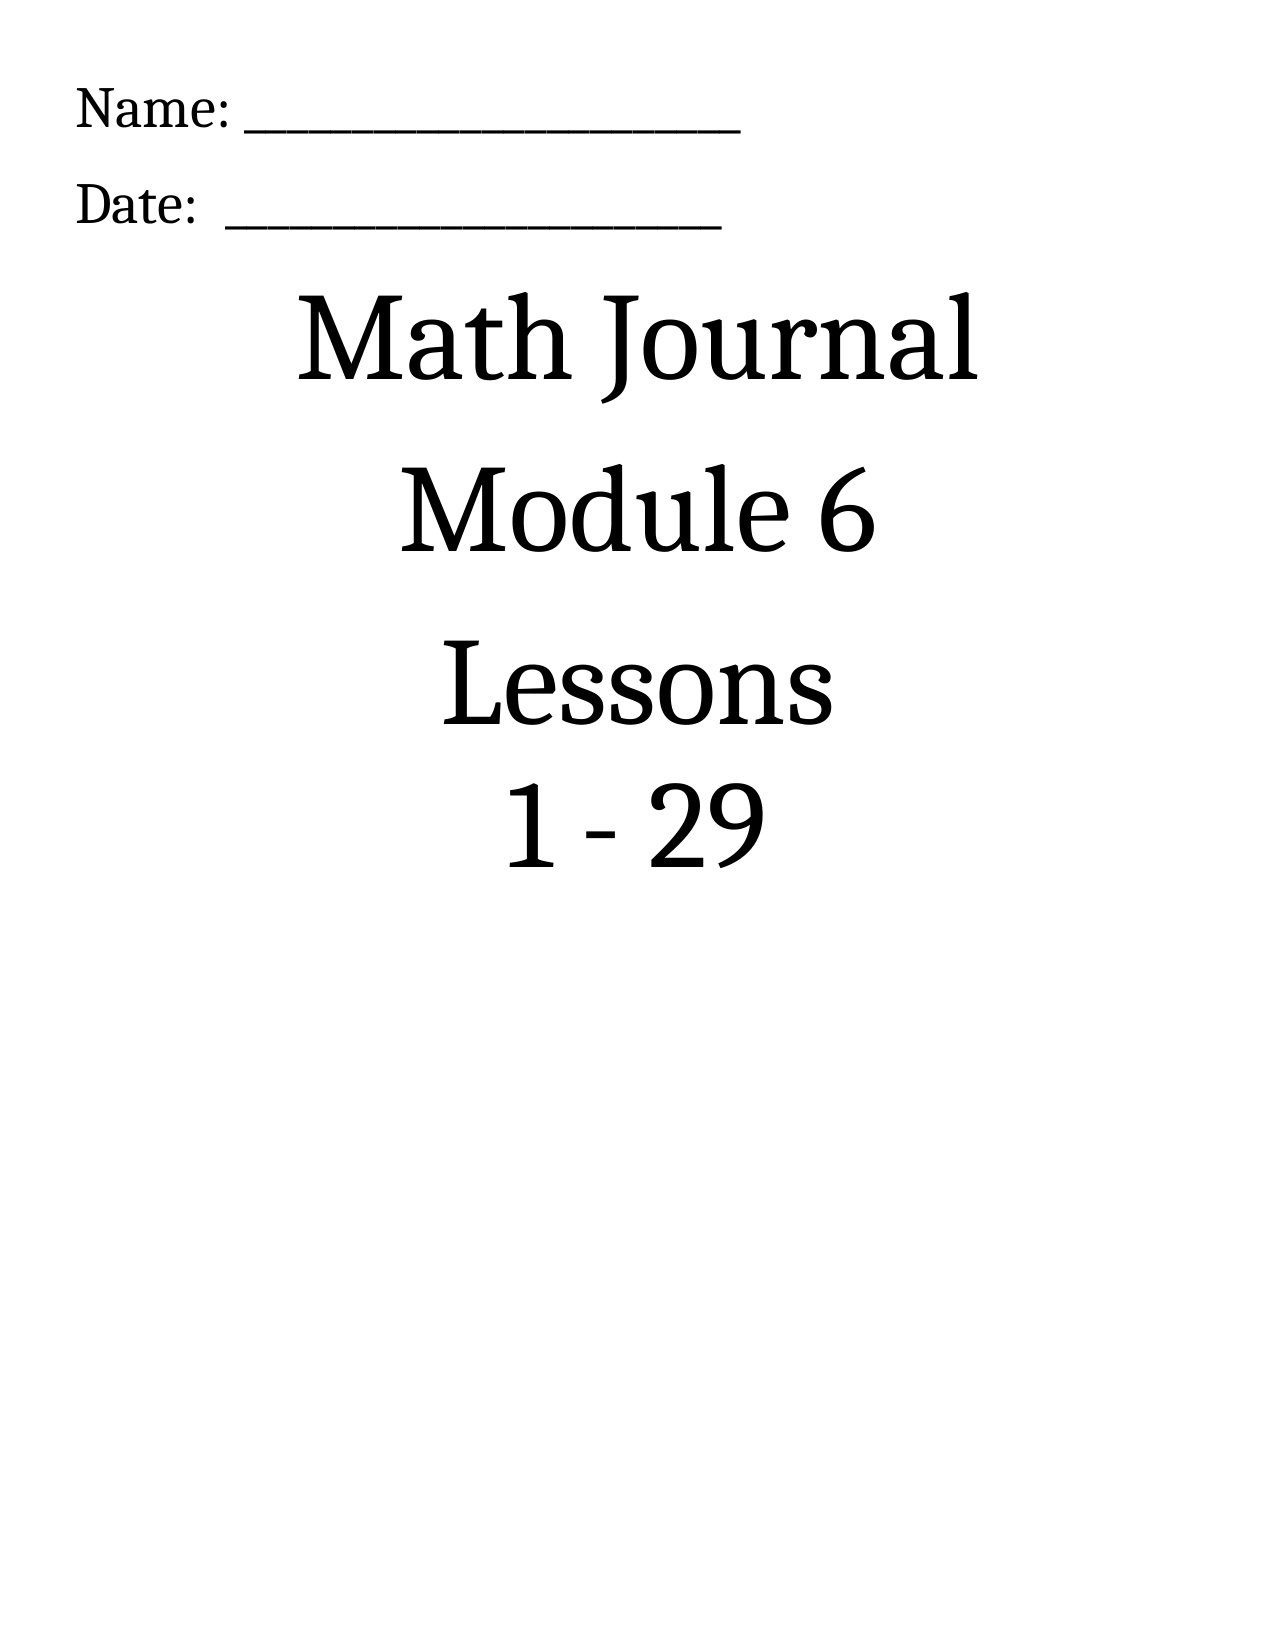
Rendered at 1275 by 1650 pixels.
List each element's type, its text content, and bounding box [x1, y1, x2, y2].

text Lessons [75, 612, 1200, 755]
text 1 - 29 [75, 755, 1200, 899]
text Date: _______________________ [75, 171, 1200, 238]
text Name: _______________________ [75, 75, 1200, 142]
text Math Journal [75, 267, 1200, 410]
text Module 6 [75, 439, 1200, 583]
